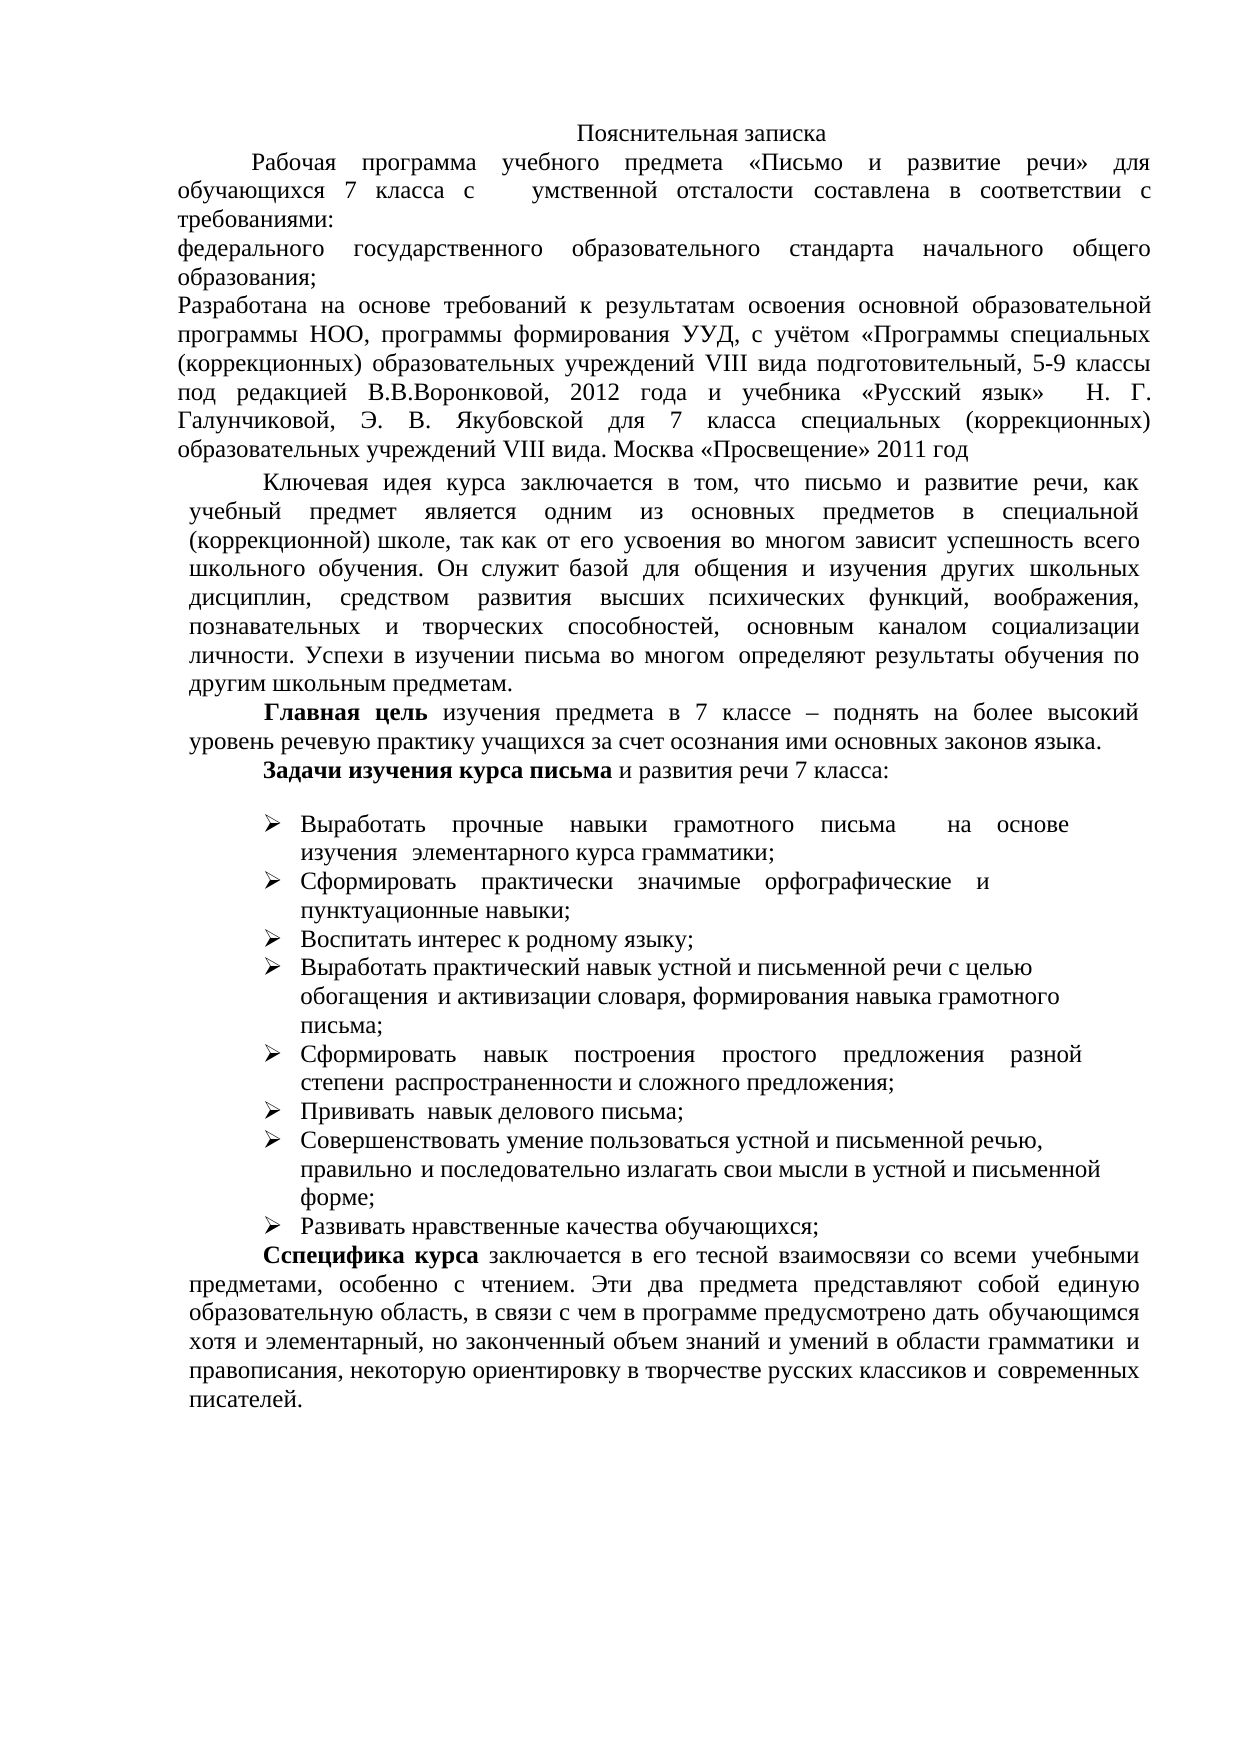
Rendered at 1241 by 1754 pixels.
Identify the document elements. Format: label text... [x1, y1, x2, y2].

list Совершенствовать умение пользоваться устной и письменной речью, правильно и последовательно излагать свои мысли в устной и письменной форме; [263, 1125, 1139, 1211]
text Главная цель изучения предмета в 7 классе – поднять на более высокий уровень речевую практику учащихся за счет осознания ими основных законов языка. [189, 697, 1140, 755]
text Рабочая программа учебного предмета «Письмо и развитие речи» для обучающихся 7 класса с умственной отсталости составлена в соответствии с требованиями: [177, 147, 1152, 233]
list Выработать практический навык устной и письменной речи с целью обогащения и активизации словаря, формирования навыка грамотного письма; [263, 952, 1139, 1039]
text Разработана на основе требований к результатам освоения основной образовательной программы НОО, программы формирования УУД, с учётом «Программы специальных (коррекционных) образовательных учреждений VIII вида подготовительный, 5-9 классы под редакцией В.В.Воронковой, 2012 года и учебника «Русский язык» Н. Г. Галунчиковой, Э. В. Якубовской для 7 класса специальных (коррекционных) образовательных учреждений VIII вида. Москва «Просвещение» 2011 год [177, 291, 1152, 463]
list Выработать прочные навыки грамотного письма на основе изучения элементарного курса грамматики; [263, 809, 1139, 866]
text Cспецифика курса заключается в его тесной взаимосвязи со всеми учебными предметами, особенно с чтением. Эти два предмета представляют собой единую образовательную область, в связи с чем в программе предусмотрено дать обучающимся хотя и элементарный, но законченный объем знаний и умений в области грамматики и правописания, некоторую ориентировку в творчестве русских классиков и современных писателей. [189, 1240, 1139, 1412]
list Прививать навык делового письма; [263, 1096, 1147, 1125]
text федерального государственного образовательного стандарта начального общего образования; [177, 233, 1152, 291]
list Развивать нравственные качества обучающихся; [263, 1211, 1147, 1240]
text Пояснительная записка [177, 118, 1152, 147]
list Сформировать практически значимые орфографические и пунктуационные навыки; [263, 866, 1140, 924]
text Задачи изучения курса письма и развития речи 7 класса: [263, 755, 1147, 783]
list Воспитать интерес к родному языку; [263, 924, 1147, 952]
text Ключевая идея курса заключается в том, что письмо и развитие речи, как учебный предмет является одним из основных предметов в специальной (коррекционной) школе, так как от его усвоения во многом зависит успешность всего школьного обучения. Он служит базой для общения и изучения других школьных дисциплин, средством развития высших психических функций, воображения, познавательных и творческих способностей, основным каналом социализации личности. Успехи в изучении письма во многом определяют результаты обучения по другим школьным предметам. [189, 467, 1140, 697]
list Сформировать навык построения простого предложения разной степени распространенности и сложного предложения; [263, 1039, 1139, 1096]
